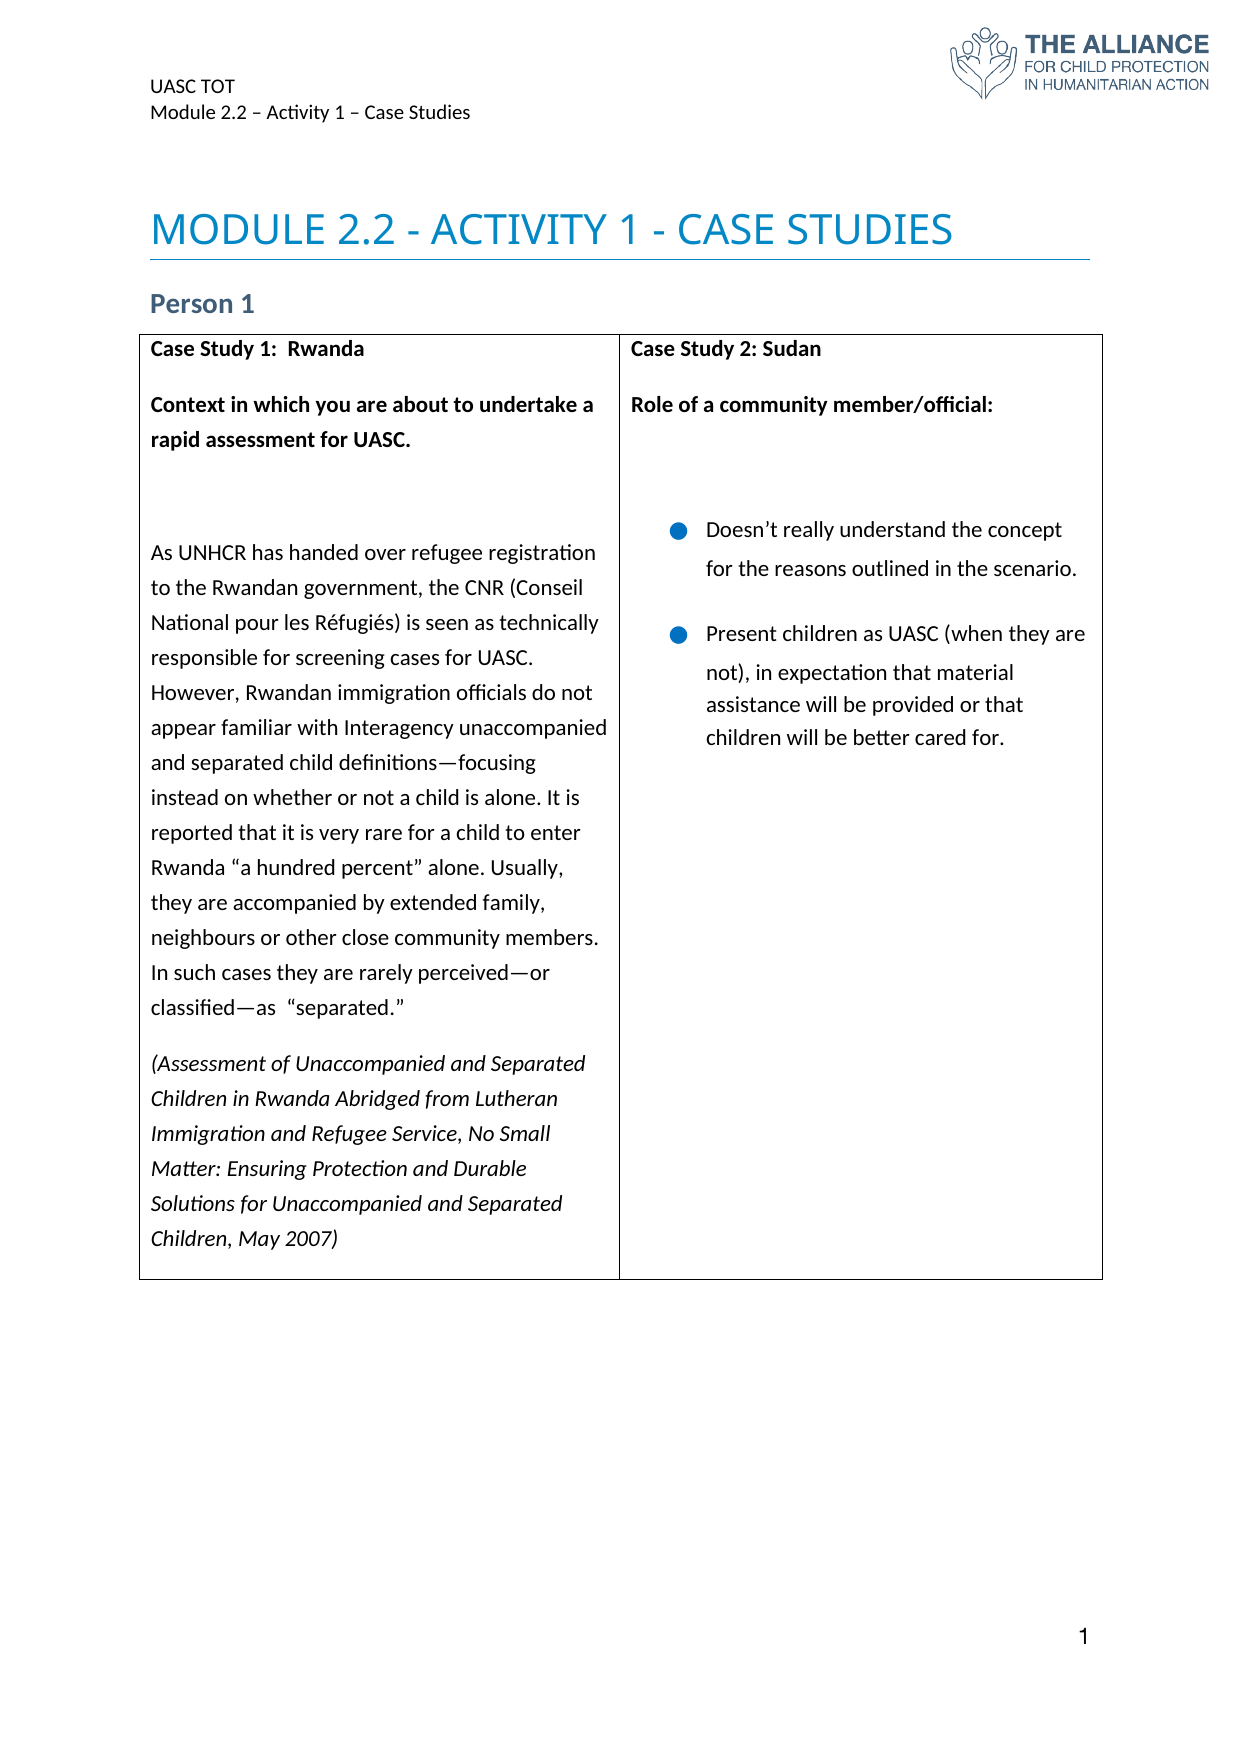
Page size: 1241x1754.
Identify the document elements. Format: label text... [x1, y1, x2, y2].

picture [922, 2, 1241, 123]
table_header Case Study 2: Sudan Role of a community member/official: Doesn’t really understand the concept for the reasons outlined in the scenario. Present children as UASC (when they are not), in expectation that material assistance will be provided or that children will be better cared for. [620, 335, 1102, 1279]
subtitle Module 2.2 - Activity 1 - Case Studies [150, 200, 1090, 259]
subtitle Person 1 [150, 285, 1090, 321]
table_header Case Study 1: Rwanda Context in which you are about to undertake a rapid assessment for UASC. As UNHCR has handed over refugee registration to the Rwandan government, the CNR (Conseil National pour les Réfugiés) is seen as technically responsible for screening cases for UASC. However, Rwandan immigration officials do not appear familiar with Interagency unaccompanied and separated child definitions—focusing instead on whether or not a child is alone. It is reported that it is very rare for a child to enter Rwanda “a hundred percent” alone. Usually, they are accompanied by extended family, neighbours or other close community members. In such cases they are rarely perceived—or classified—as “separated.” (Assessment of Unaccompanied and Separated Children in Rwanda Abridged from Lutheran Immigration and Refugee Service, No Small Matter: Ensuring Protection and Durable Solutions for Unaccompanied and Separated Children, May 2007) [140, 335, 619, 1279]
